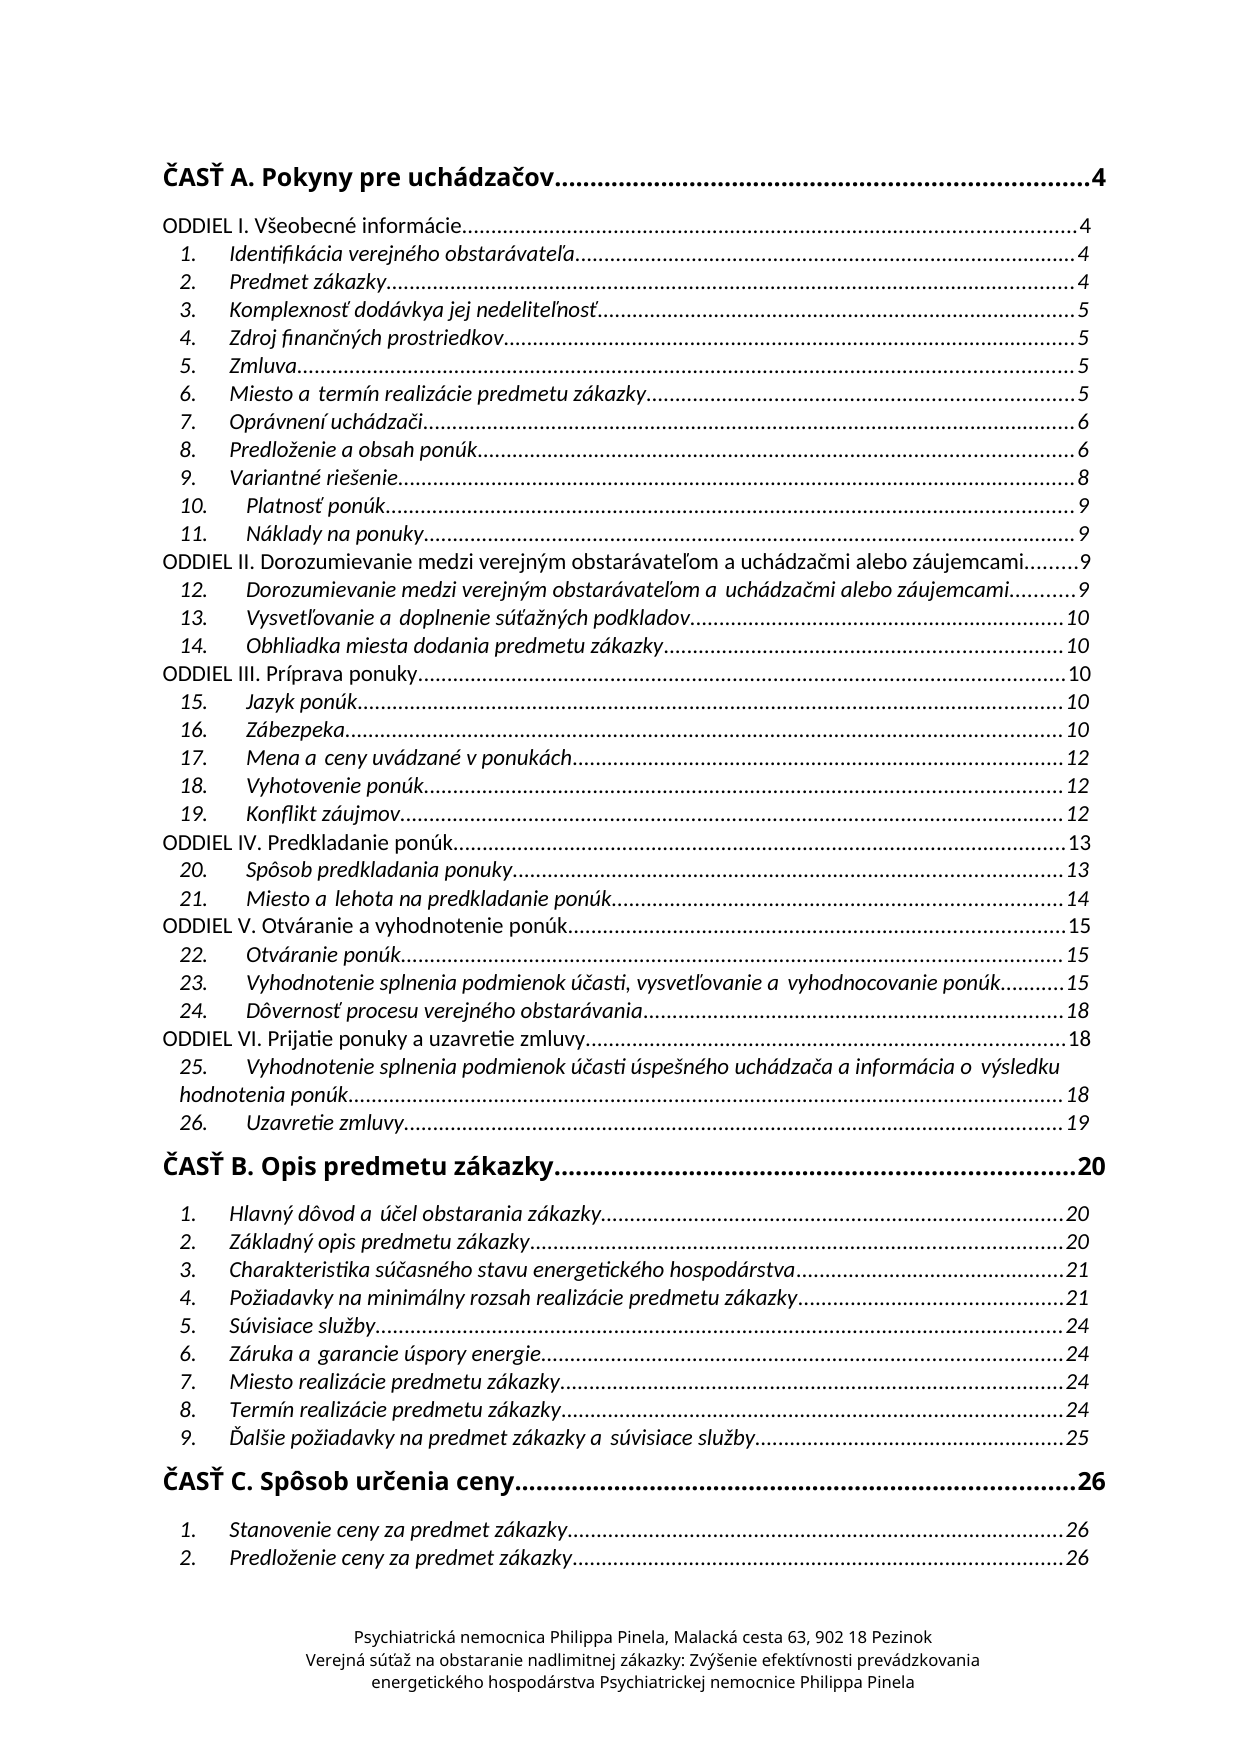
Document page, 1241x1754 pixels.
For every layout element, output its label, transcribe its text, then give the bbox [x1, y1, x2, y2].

text 3. Charakteristika súčasného stavu energetického hospodárstva 21 [179, 1255, 1093, 1283]
text 18. Vyhotovenie ponúk 12 [179, 772, 1093, 799]
text 8. Predloženie a obsah ponúk 6 [179, 435, 1093, 463]
text 1. Identifikácia verejného obstarávateľa 4 [179, 239, 1093, 267]
text ČASŤ B. Opis predmetu zákazky 20 [162, 1148, 1093, 1182]
text 10. Platnosť ponúk 9 [179, 491, 1093, 519]
text 5. Zmluva 5 [179, 351, 1093, 379]
text 4. Požiadavky na minimálny rozsah realizácie predmetu zákazky 21 [179, 1283, 1093, 1311]
text 20. Spôsob predkladania ponuky 13 [179, 856, 1093, 884]
text 19. Konflikt záujmov 12 [179, 799, 1093, 828]
text 16. Zábezpeka 10 [179, 716, 1093, 743]
text 4. Zdroj finančných prostriedkov 5 [179, 323, 1093, 351]
text 3. Komplexnosť dodávkya jej nedeliteľnosť 5 [179, 295, 1093, 323]
text 23. Vyhodnotenie splnenia podmienok účasti, vysvetľovanie a vyhodnocovanie ponúk 15 [179, 968, 1093, 996]
text 9. Ďalšie požiadavky na predmet zákazky a súvisiace služby 25 [179, 1423, 1093, 1452]
text 24. Dôvernosť procesu verejného obstarávania 18 [179, 996, 1093, 1024]
text 1. Stanovenie ceny za predmet zákazky 26 [179, 1515, 1093, 1543]
text 6. Miesto a termín realizácie predmetu zákazky 5 [179, 379, 1093, 407]
text ČASŤ C. Spôsob určenia ceny 26 [162, 1464, 1093, 1498]
text 2. Predloženie ceny za predmet zákazky 26 [179, 1543, 1093, 1571]
text ČASŤ A. Pokyny pre uchádzačov 4 [162, 160, 1093, 194]
text 14. Obhliadka miesta dodania predmetu zákazky 10 [179, 631, 1093, 659]
text 9. Variantné riešenie 8 [179, 463, 1093, 491]
text 26. Uzavretie zmluvy 19 [179, 1108, 1093, 1136]
text 25. Vyhodnotenie splnenia podmienok účasti úspešného uchádzača a informácia o výsledku hodnotenia ponúk 18 [179, 1052, 1093, 1108]
text 21. Miesto a lehota na predkladanie ponúk 14 [179, 884, 1093, 912]
text 6. Záruka a garancie úspory energie 24 [179, 1339, 1093, 1367]
text 1. Hlavný dôvod a účel obstarania zákazky 20 [179, 1199, 1093, 1227]
text ODDIEL I. Všeobecné informácie 4 [162, 211, 1093, 239]
text 22. Otváranie ponúk 15 [179, 940, 1093, 968]
text ODDIEL V. Otváranie a vyhodnotenie ponúk 15 [162, 912, 1093, 940]
text 15. Jazyk ponúk 10 [179, 687, 1093, 716]
text 2. Základný opis predmetu zákazky 20 [179, 1227, 1093, 1255]
text 11. Náklady na ponuky 9 [179, 519, 1093, 547]
text 13. Vysvetľovanie a doplnenie súťažných podkladov 10 [179, 603, 1093, 631]
text 5. Súvisiace služby 24 [179, 1311, 1093, 1339]
text 2. Predmet zákazky 4 [179, 267, 1093, 295]
text ODDIEL IV. Predkladanie ponúk 13 [162, 828, 1093, 856]
text 7. Oprávnení uchádzači 6 [179, 407, 1093, 435]
text 7. Miesto realizácie predmetu zákazky 24 [179, 1367, 1093, 1396]
text ODDIEL III. Príprava ponuky 10 [162, 659, 1093, 687]
text 8. Termín realizácie predmetu zákazky 24 [179, 1396, 1093, 1423]
text 17. Mena a ceny uvádzané v ponukách 12 [179, 743, 1093, 772]
text ODDIEL VI. Prijatie ponuky a uzavretie zmluvy 18 [162, 1024, 1093, 1052]
text 12. Dorozumievanie medzi verejným obstarávateľom a uchádzačmi alebo záujemcami 9 [179, 575, 1093, 603]
text ODDIEL II. Dorozumievanie medzi verejným obstarávateľom a uchádzačmi alebo záujemcami 9 [162, 547, 1093, 575]
